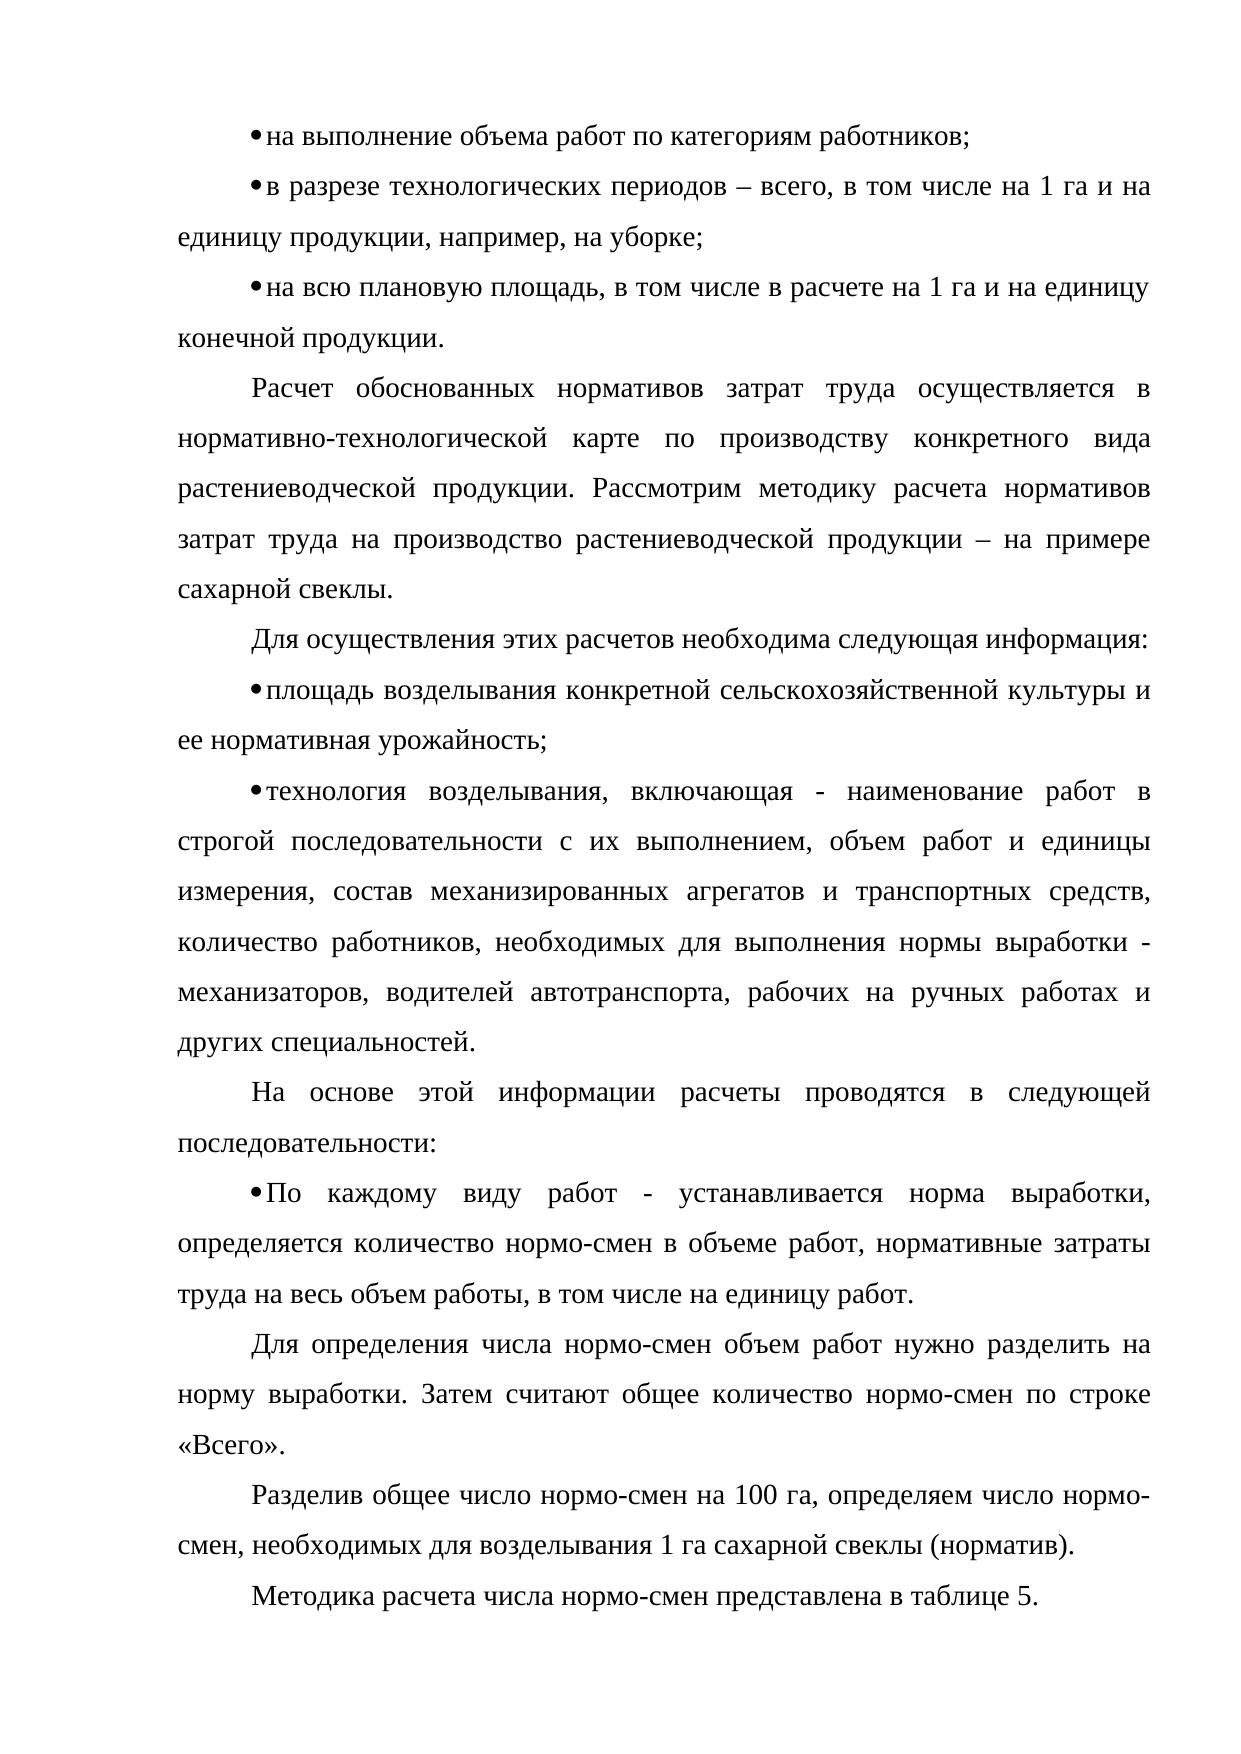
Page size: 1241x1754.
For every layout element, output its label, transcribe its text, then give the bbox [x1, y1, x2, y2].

list По каждому виду работ - устанавливается норма выработки, определяется количество нормо-смен в объеме работ, нормативные затраты труда на весь объем работы, в том числе на единицу работ. [177, 1175, 1152, 1309]
text Методика расчета числа нормо-смен представлена в таблице 5. [177, 1578, 1152, 1611]
text Расчет обоснованных нормативов затрат труда осуществляется в нормативно-технологической карте по производству конкретного вида растениеводческой продукции. Рассмотрим методику расчета нормативов затрат труда на производство растениеводческой продукции – на примере сахарной свеклы. [177, 370, 1152, 605]
text Разделив общее число нормо-смен на , определяем число нормо-смен, необходимых для возделывания сахарной свеклы (норматив). [177, 1477, 1152, 1561]
text На основе этой информации расчеты проводятся в следующей последовательности: [177, 1074, 1152, 1158]
list на выполнение объема работ по категориям работников; [177, 118, 1152, 152]
list площадь возделывания конкретной сельскохозяйственной культуры и ее нормативная урожайность; [177, 672, 1152, 756]
text Для осуществления этих расчетов необходима следующая информация: [177, 622, 1152, 655]
list технология возделывания, включающая - наименование работ в строгой последовательности с их выполнением, объем работ и единицы измерения, состав механизированных агрегатов и транспортных средств, количество работников, необходимых для выполнения нормы выработки - механизаторов, водителей автотранспорта, рабочих на ручных работах и других специальностей. [177, 773, 1152, 1058]
text Для определения числа нормо-смен объем работ нужно разделить на норму выработки. Затем считают общее количество нормо-смен по строке «Всего». [177, 1326, 1152, 1460]
list на всю плановую площадь, в том числе в расчете на и на единицу конечной продукции. [177, 269, 1152, 353]
list в разрезе технологических периодов – всего, в том числе на и на единицу продукции, например, на уборке; [177, 168, 1152, 252]
